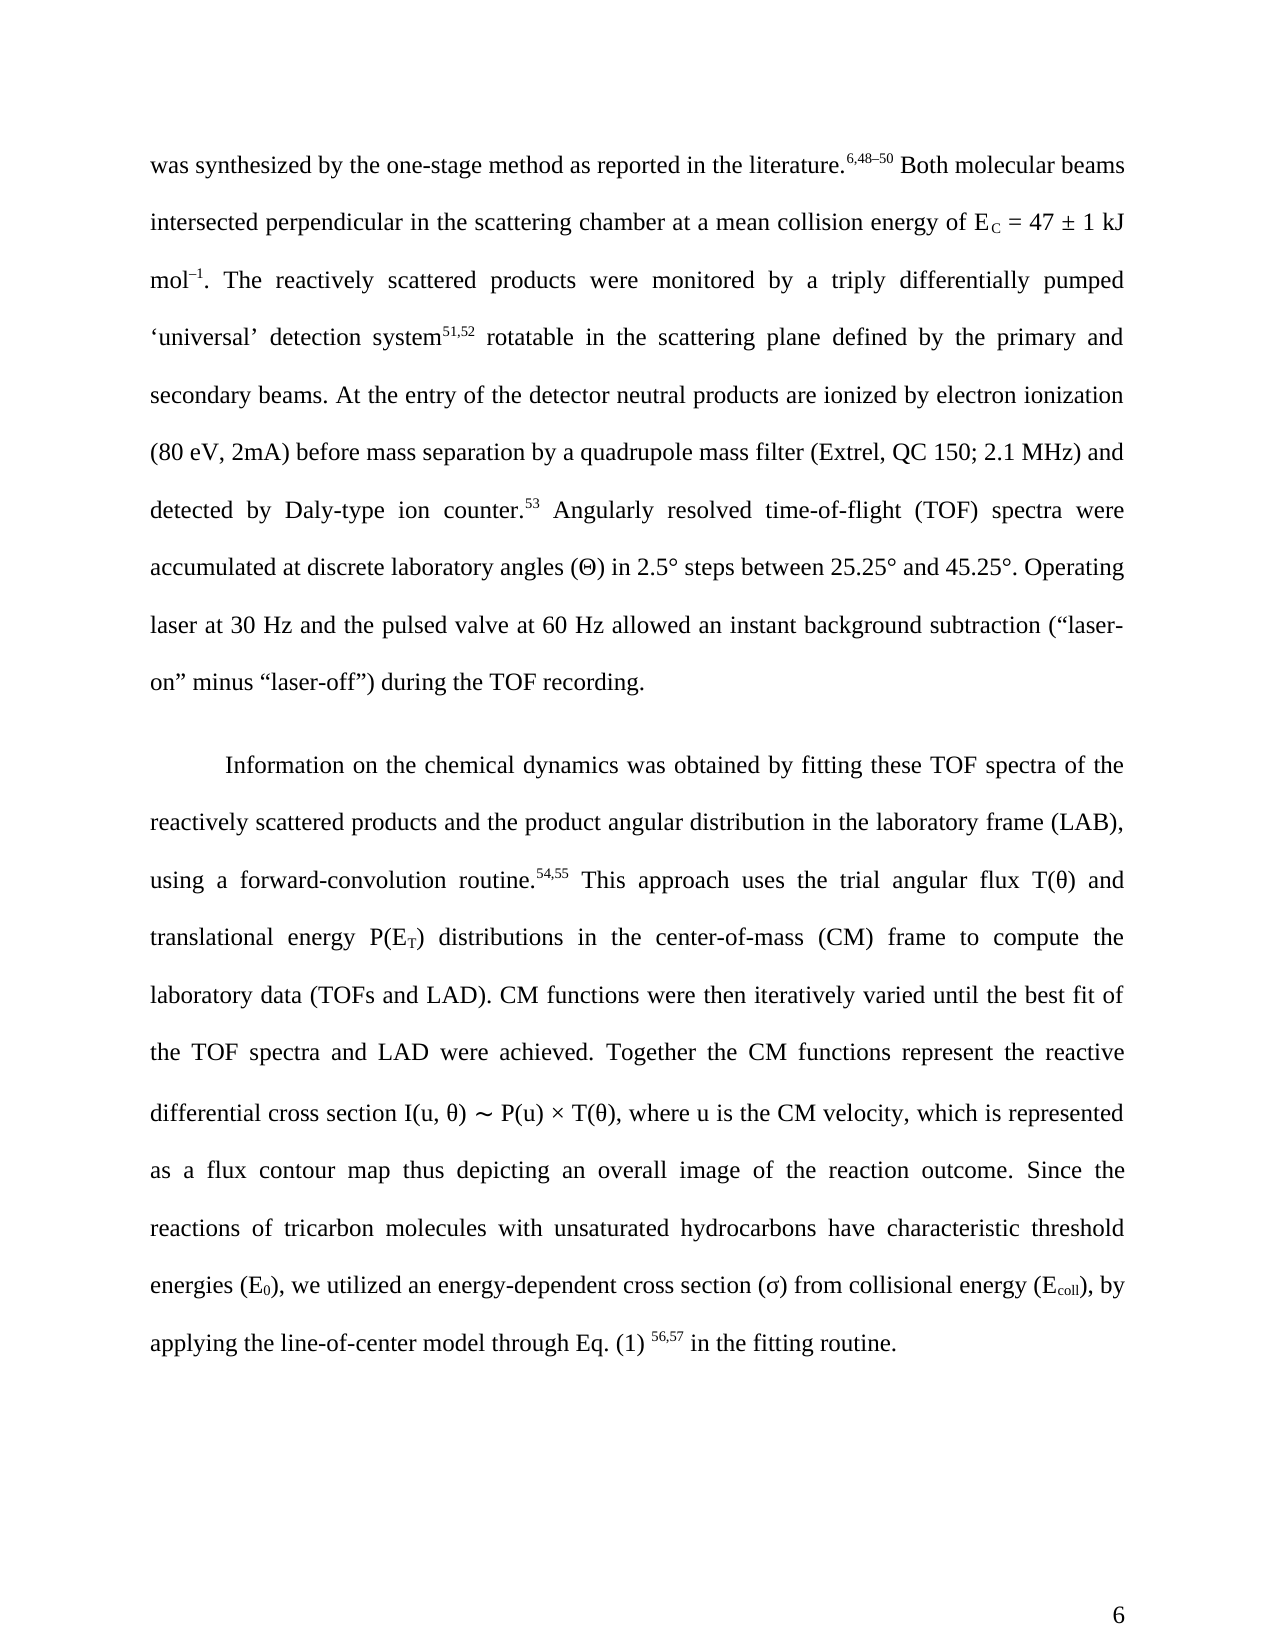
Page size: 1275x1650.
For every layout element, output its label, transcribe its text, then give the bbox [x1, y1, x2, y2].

text Information on the chemical dynamics was obtained by fitting these TOF spectra of the reactively scattered products and the product angular distribution in the laboratory frame (LAB), using a forward-convolution routine.54,55 This approach uses the trial angular flux T(θ) and translational energy P(ET) distributions in the center-of-mass (CM) frame to compute the laboratory data (TOFs and LAD). CM functions were then iteratively varied until the best fit of the TOF spectra and LAD were achieved. Together the CM functions represent the reactive differential cross section I(u, θ) ∼ P(u) × T(θ), where u is the CM velocity, which is represented as a flux contour map thus depicting an overall image of the reaction outcome. Since the reactions of tricarbon molecules with unsaturated hydrocarbons have characteristic threshold energies (E0), we utilized an energy-dependent cross section (σ) from collisional energy (Ecoll), by applying the line-of-center model through Eq. (1) 56,57 in the fitting routine. [150, 750, 1125, 1356]
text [150, 150, 1125, 696]
